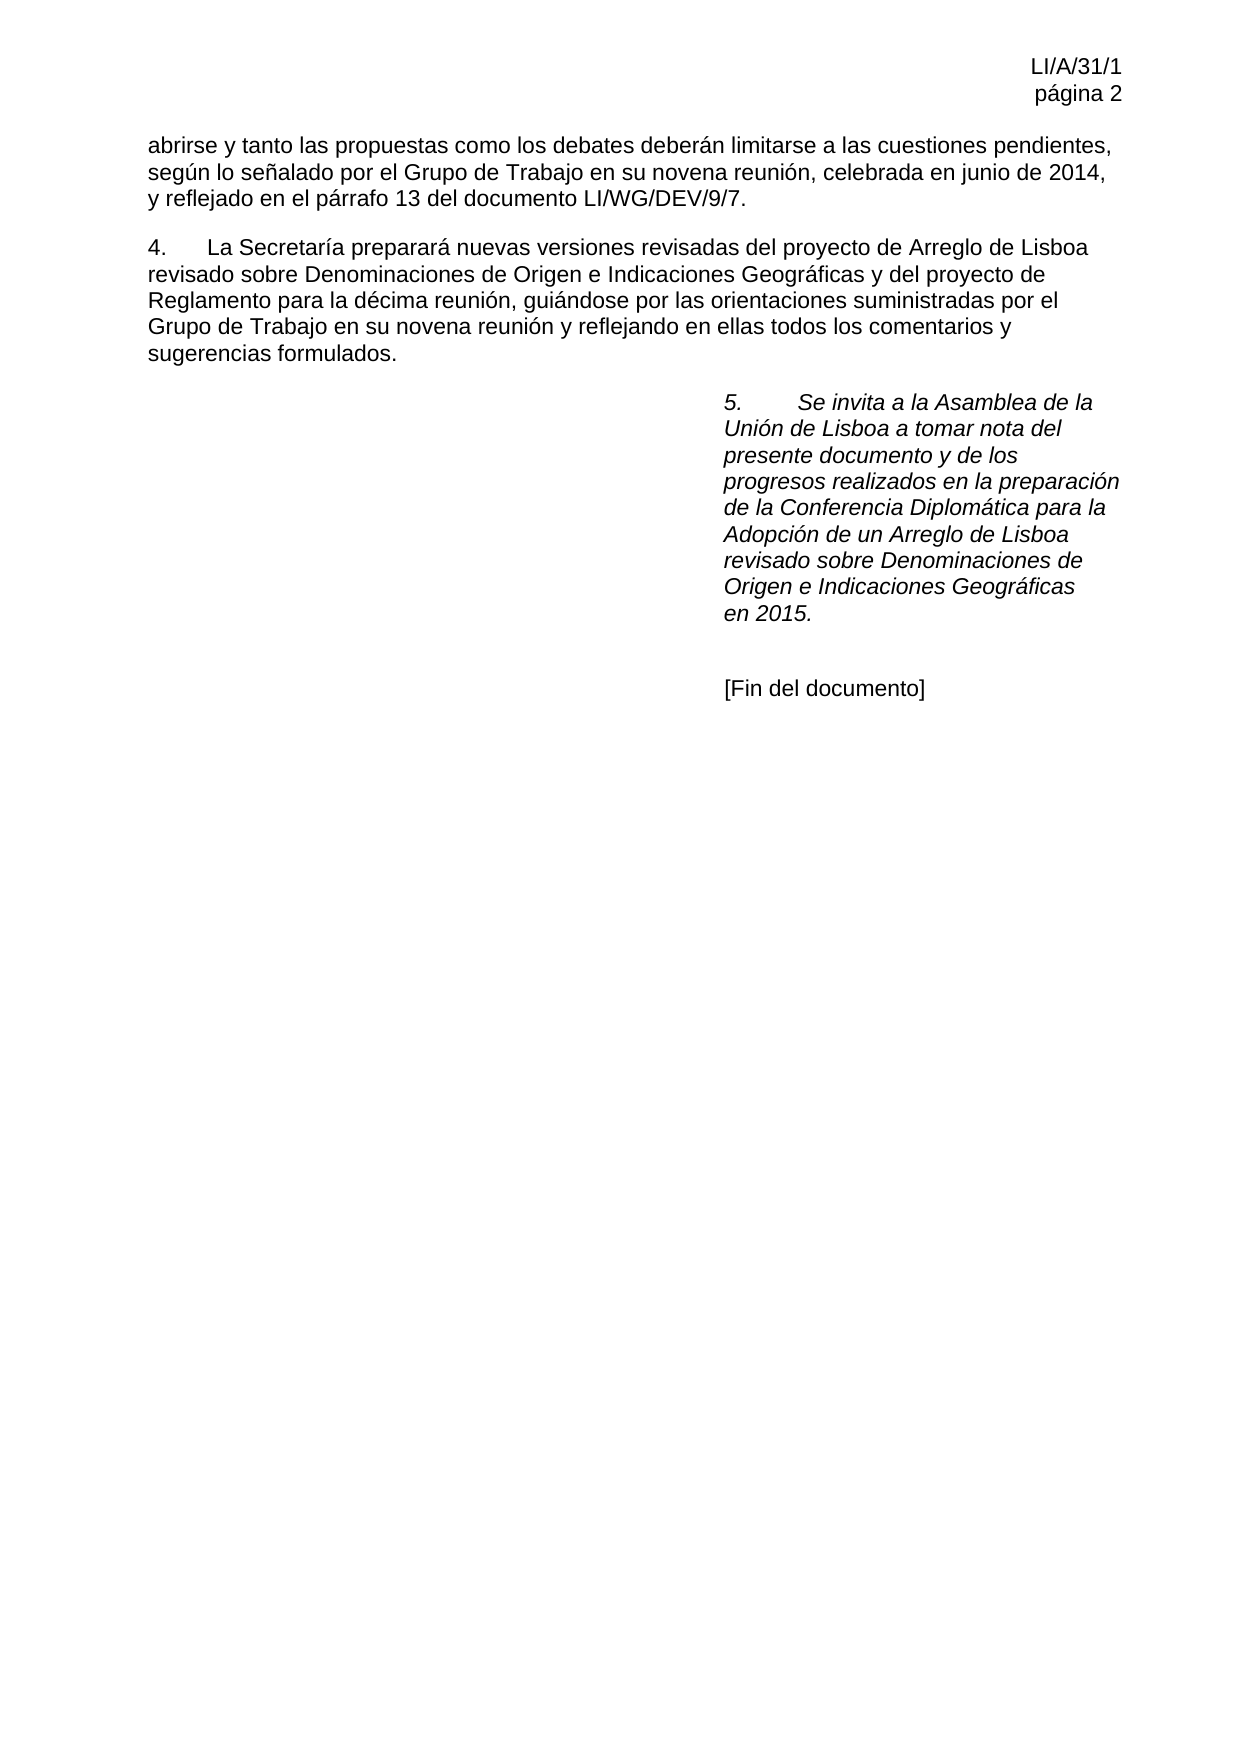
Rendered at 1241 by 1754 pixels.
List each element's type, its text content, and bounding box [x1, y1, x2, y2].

text La Secretaría preparará nuevas versiones revisadas del proyecto de Arreglo de Lisboa revisado sobre Denominaciones de Origen e Indicaciones Geográficas y del proyecto de Reglamento para la décima reunión, guiándose por las orientaciones suministradas por el Grupo de Trabajo en su novena reunión y reflejando en ellas todos los comentarios y sugerencias formulados. [148, 234, 1122, 366]
text Se invita a la Asamblea de la Unión de Lisboa a tomar nota del presente documento y de los progresos realizados en la preparación de la Conferencia Diplomática para la Adopción de un Arreglo de Lisboa revisado sobre Denominaciones de Origen e Indicaciones Geográficas en 2015. [724, 389, 1122, 626]
text [Fin del documento] [724, 675, 1122, 702]
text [148, 132, 1122, 211]
